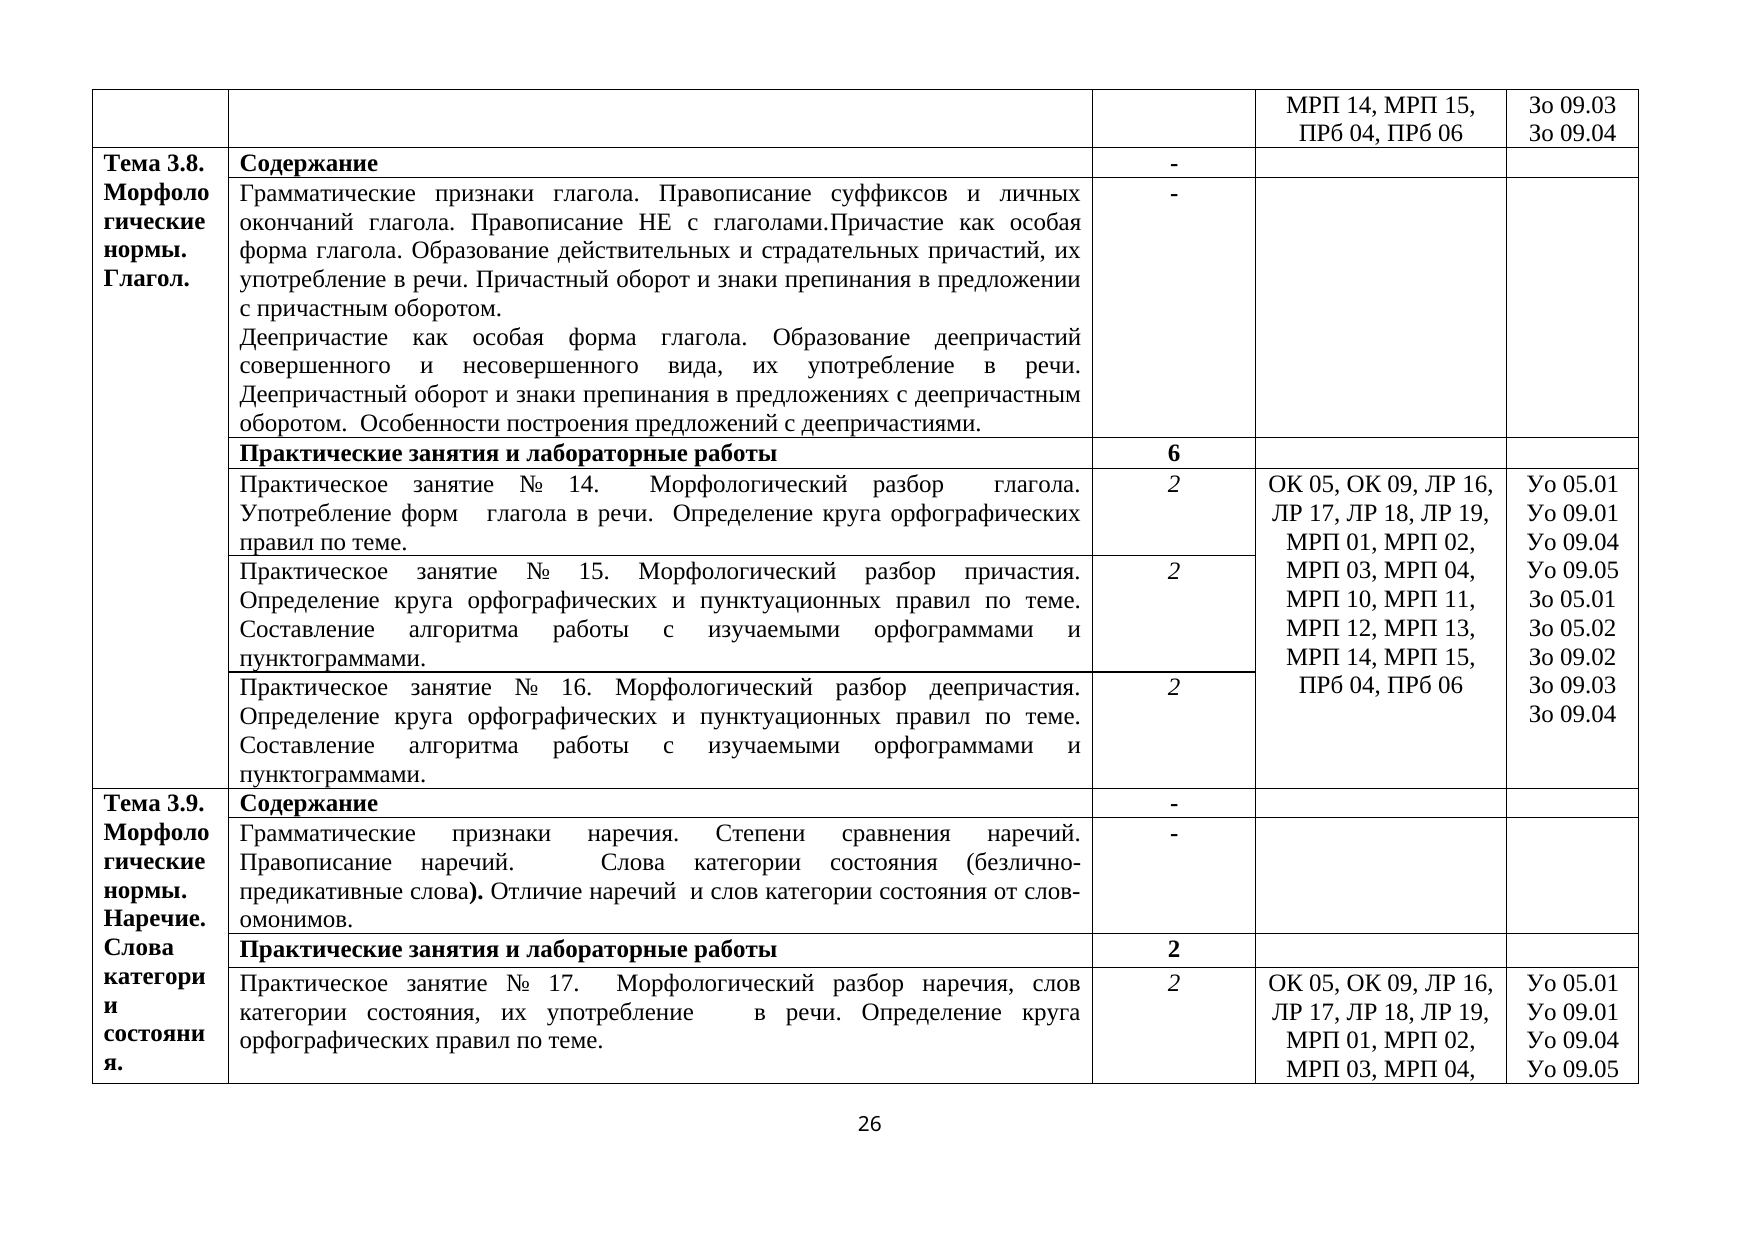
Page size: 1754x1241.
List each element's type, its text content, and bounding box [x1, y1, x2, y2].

table_cell [1256, 934, 1506, 967]
table_cell - [1093, 789, 1255, 817]
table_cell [1507, 90, 1638, 147]
table_cell [1256, 148, 1506, 177]
table_cell [1507, 148, 1638, 177]
table_cell Тема 3.9. Морфологические нормы. Наречие. Слова категории состояния. [93, 789, 228, 1083]
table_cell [229, 90, 1092, 147]
table_cell 2 [1093, 469, 1255, 555]
table_cell [1507, 934, 1638, 967]
table_cell ОК 05, ОК 09, ЛР 16, ЛР 17, ЛР 18, ЛР 19, МРП 01, МРП 02, МРП 03, МРП 04, МРП 10, МРП 11, МРП 12, МРП 13, МРП 14, МРП 15, ПРб 04, ПРб 06 [1256, 469, 1506, 787]
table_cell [1256, 90, 1506, 147]
table_cell 2 [1093, 673, 1255, 787]
table_cell [1507, 438, 1638, 468]
table_cell - [1093, 148, 1255, 177]
table_cell Практические занятия и лабораторные работы [229, 934, 1092, 967]
table_cell [1256, 178, 1506, 437]
table_cell Практическое занятие № 14. Морфологический разбор глагола. Употребление форм глагола в речи. Определение круга орфографических правил по теме. [229, 469, 1092, 555]
table_cell Грамматические признаки наречия. Степени сравнения наречий. Правописание наречий. Слова категории состояния (безлично-предикативные слова). Отличие наречий и слов категории состояния от слов-омонимов. [229, 818, 1092, 933]
table_cell [1507, 789, 1638, 817]
table_cell [1507, 178, 1638, 437]
table_cell Грамматические признаки глагола. Правописание суффиксов и личных окончаний глагола. Правописание НЕ с глаголами.Причастие как особая форма глагола. Образование действительных и страдательных причастий, их употребление в речи. Причастный оборот и знаки препинания в предложении с причастным оборотом. Деепричастие как особая форма глагола. Образование деепричастий совершенного и несовершенного вида, их употребление в речи. Деепричастный оборот и знаки препинания в предложениях с деепричастным оборотом. Особенности построения предложений с деепричастиями. [229, 178, 1092, 437]
table_cell Уо 05.01 Уо 09.01 Уо 09.04 Уо 09.05 Зо 05.01 Зо 05.02 Зо 09.02 Зо 09.03 Зо 09.04 [1507, 469, 1638, 787]
table_cell 2 [1093, 934, 1255, 967]
table_cell 2 [1093, 968, 1255, 1083]
table_cell [1256, 818, 1506, 933]
table_cell - [1093, 178, 1255, 437]
table_cell 2 [1093, 90, 1255, 147]
table_cell 6 [1093, 438, 1255, 468]
table_cell [1256, 789, 1506, 817]
table_cell [1507, 818, 1638, 933]
table_cell Содержание [229, 148, 1092, 177]
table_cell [1507, 968, 1638, 1083]
table_cell - [1093, 818, 1255, 933]
table_cell Тема 3.8. Морфологические нормы. Глагол. [93, 148, 228, 787]
table_cell 2 [1093, 556, 1255, 671]
table_cell Практические занятия и лабораторные работы [229, 438, 1092, 468]
table_cell [1256, 438, 1506, 468]
table_cell Практическое занятие № 15. Морфологический разбор причастия. Определение круга орфографических и пунктуационных правил по теме. Составление алгоритма работы с изучаемыми орфограммами и пунктограммами. [229, 556, 1092, 671]
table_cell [229, 968, 1092, 1083]
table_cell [1256, 968, 1506, 1083]
table_cell Содержание [229, 789, 1092, 817]
table_cell Практическое занятие № 16. Морфологический разбор деепричастия. Определение круга орфографических и пунктуационных правил по теме. Составление алгоритма работы с изучаемыми орфограммами и пунктограммами. [229, 673, 1092, 787]
